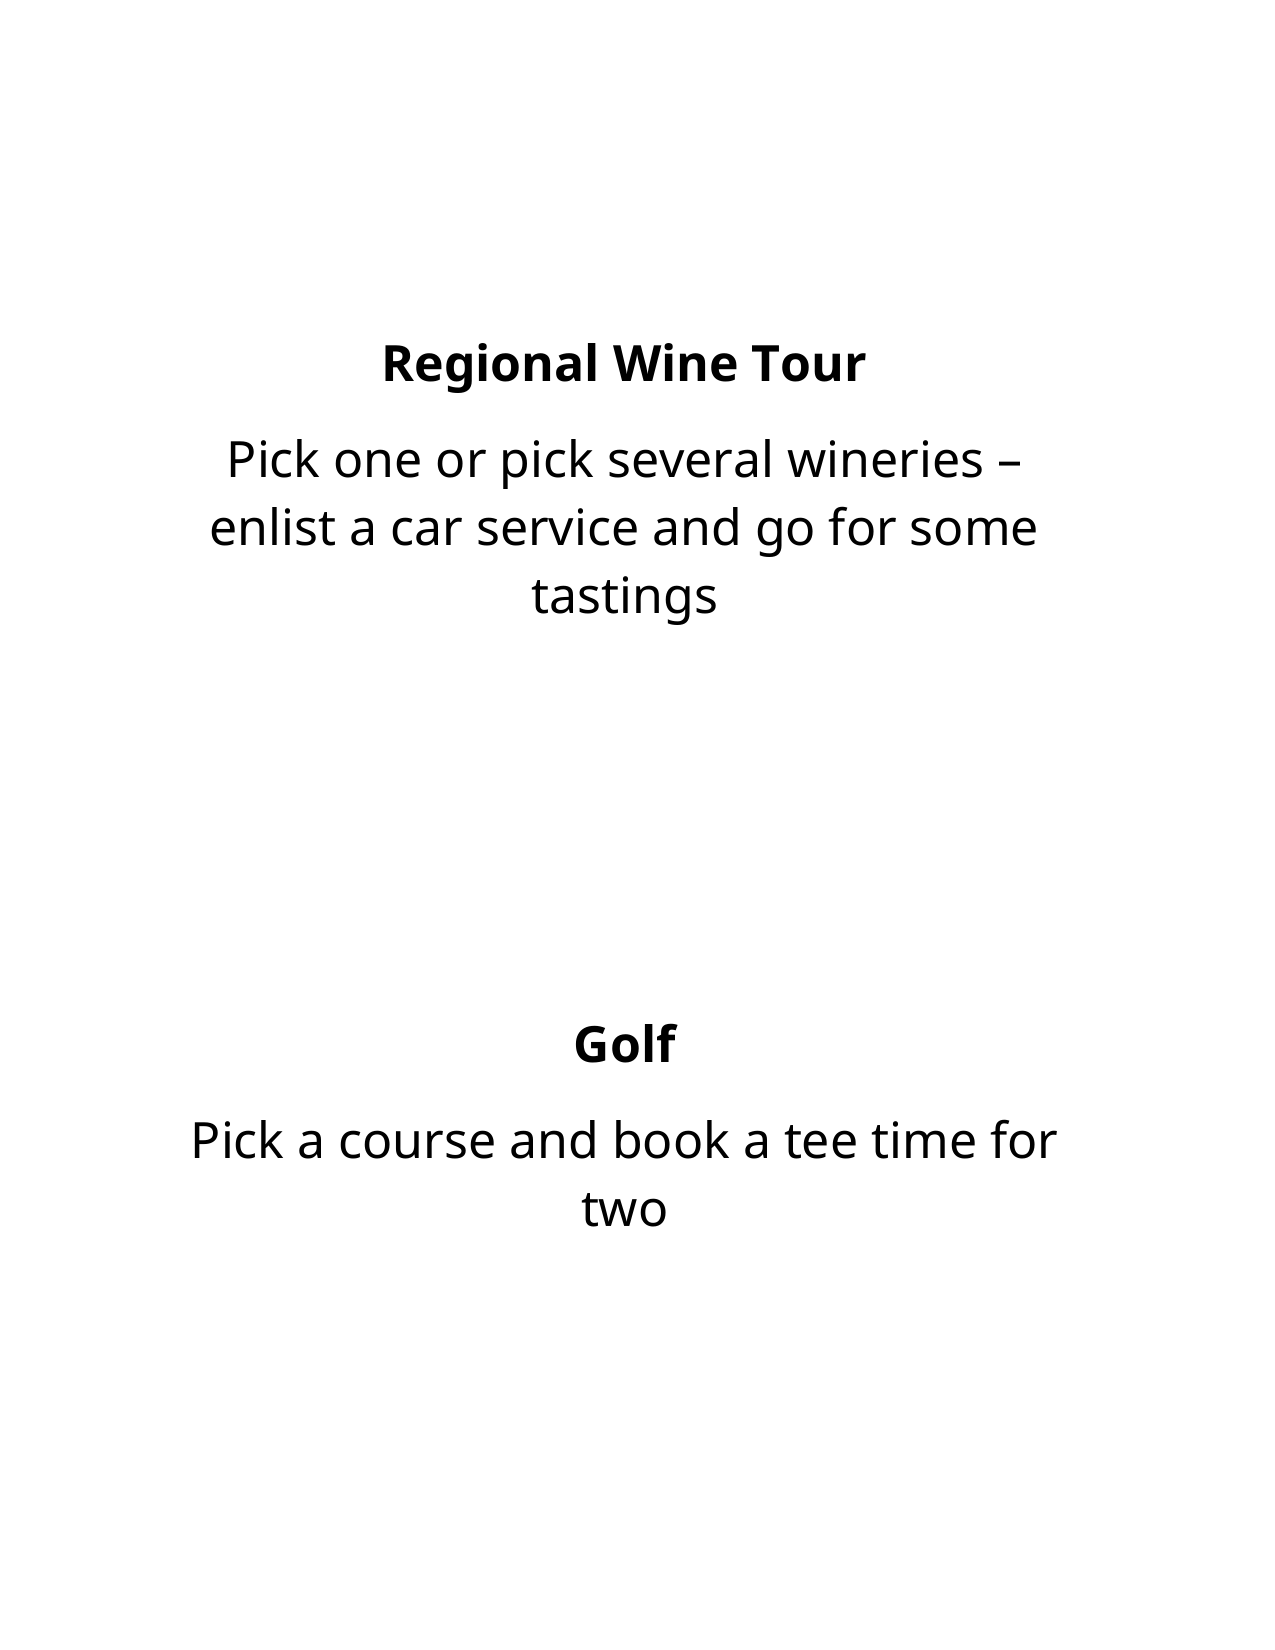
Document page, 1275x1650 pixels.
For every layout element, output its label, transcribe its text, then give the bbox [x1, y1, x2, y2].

table_cell Golf Pick a course and book a tee time for two [186, 825, 1078, 1425]
table_cell Regional Wine Tour Pick one or pick several wineries – enlist a car service and go for some tastings [186, 225, 1078, 825]
